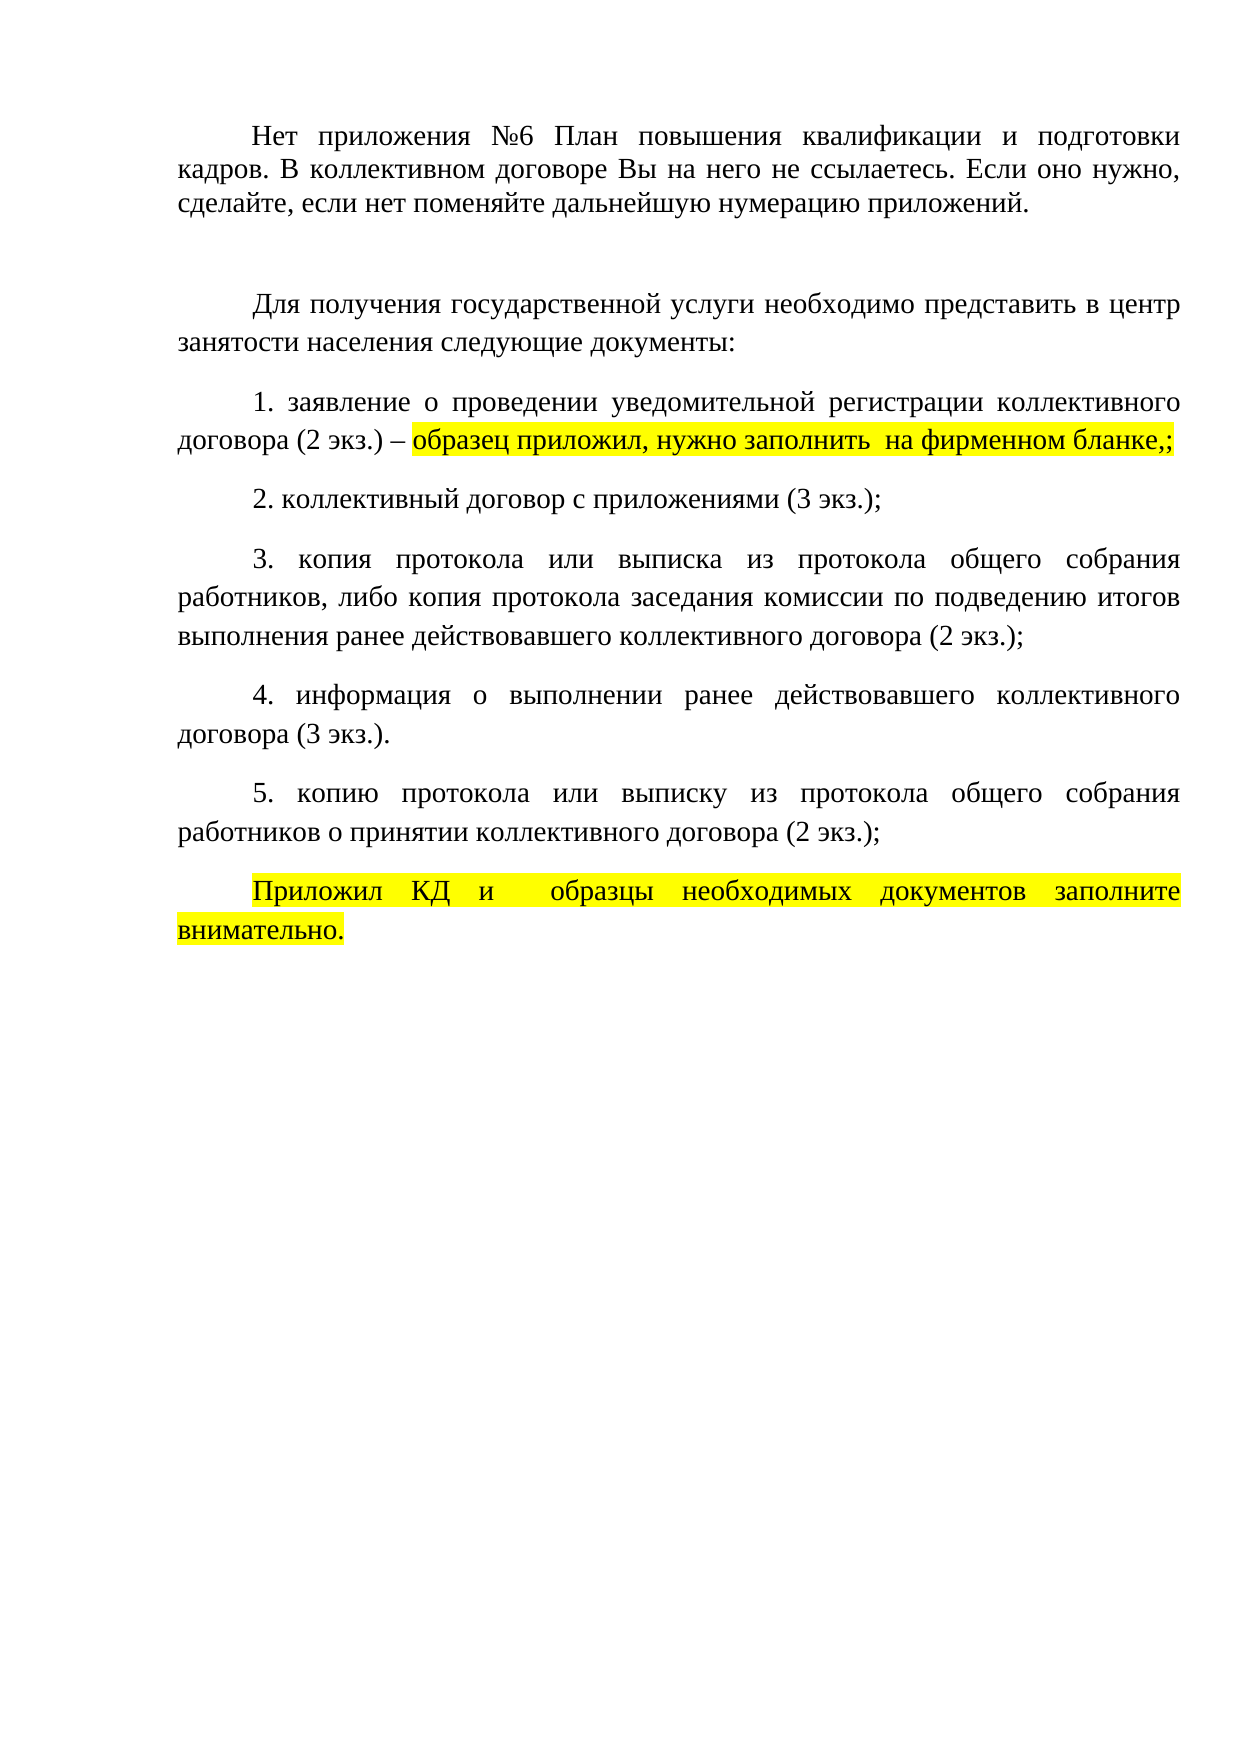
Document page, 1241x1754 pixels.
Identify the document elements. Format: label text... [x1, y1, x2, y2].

text 5. копию протокола или выписку из протокола общего собрания работников о принятии коллективного договора (2 экз.); [177, 775, 1181, 847]
text Нет приложения №6 План повышения квалификации и подготовки кадров. В коллективном договоре Вы на него не ссылаетесь. Если оно нужно, сделайте, если нет поменяйте дальнейшую нумерацию приложений. [177, 118, 1181, 219]
text 3. копия протокола или выписка из протокола общего собрания работников, либо копия протокола заседания комиссии по подведению итогов выполнения ранее действовавшего коллективного договора (2 экз.); [177, 541, 1181, 652]
text 2. коллективный договор с приложениями (3 экз.); [177, 482, 1181, 515]
text 1. заявление о проведении уведомительной регистрации коллективного договора (2 экз.) – образец приложил, нужно заполнить на фирменном бланке,; [177, 384, 1181, 456]
text 4. информация о выполнении ранее действовавшего коллективного договора (3 экз.). [177, 677, 1181, 749]
text Приложил КД и образцы необходимых документов заполните внимательно. [177, 873, 1181, 945]
text Для получения государственной услуги необходимо представить в центр занятости населения следующие документы: [177, 286, 1181, 358]
